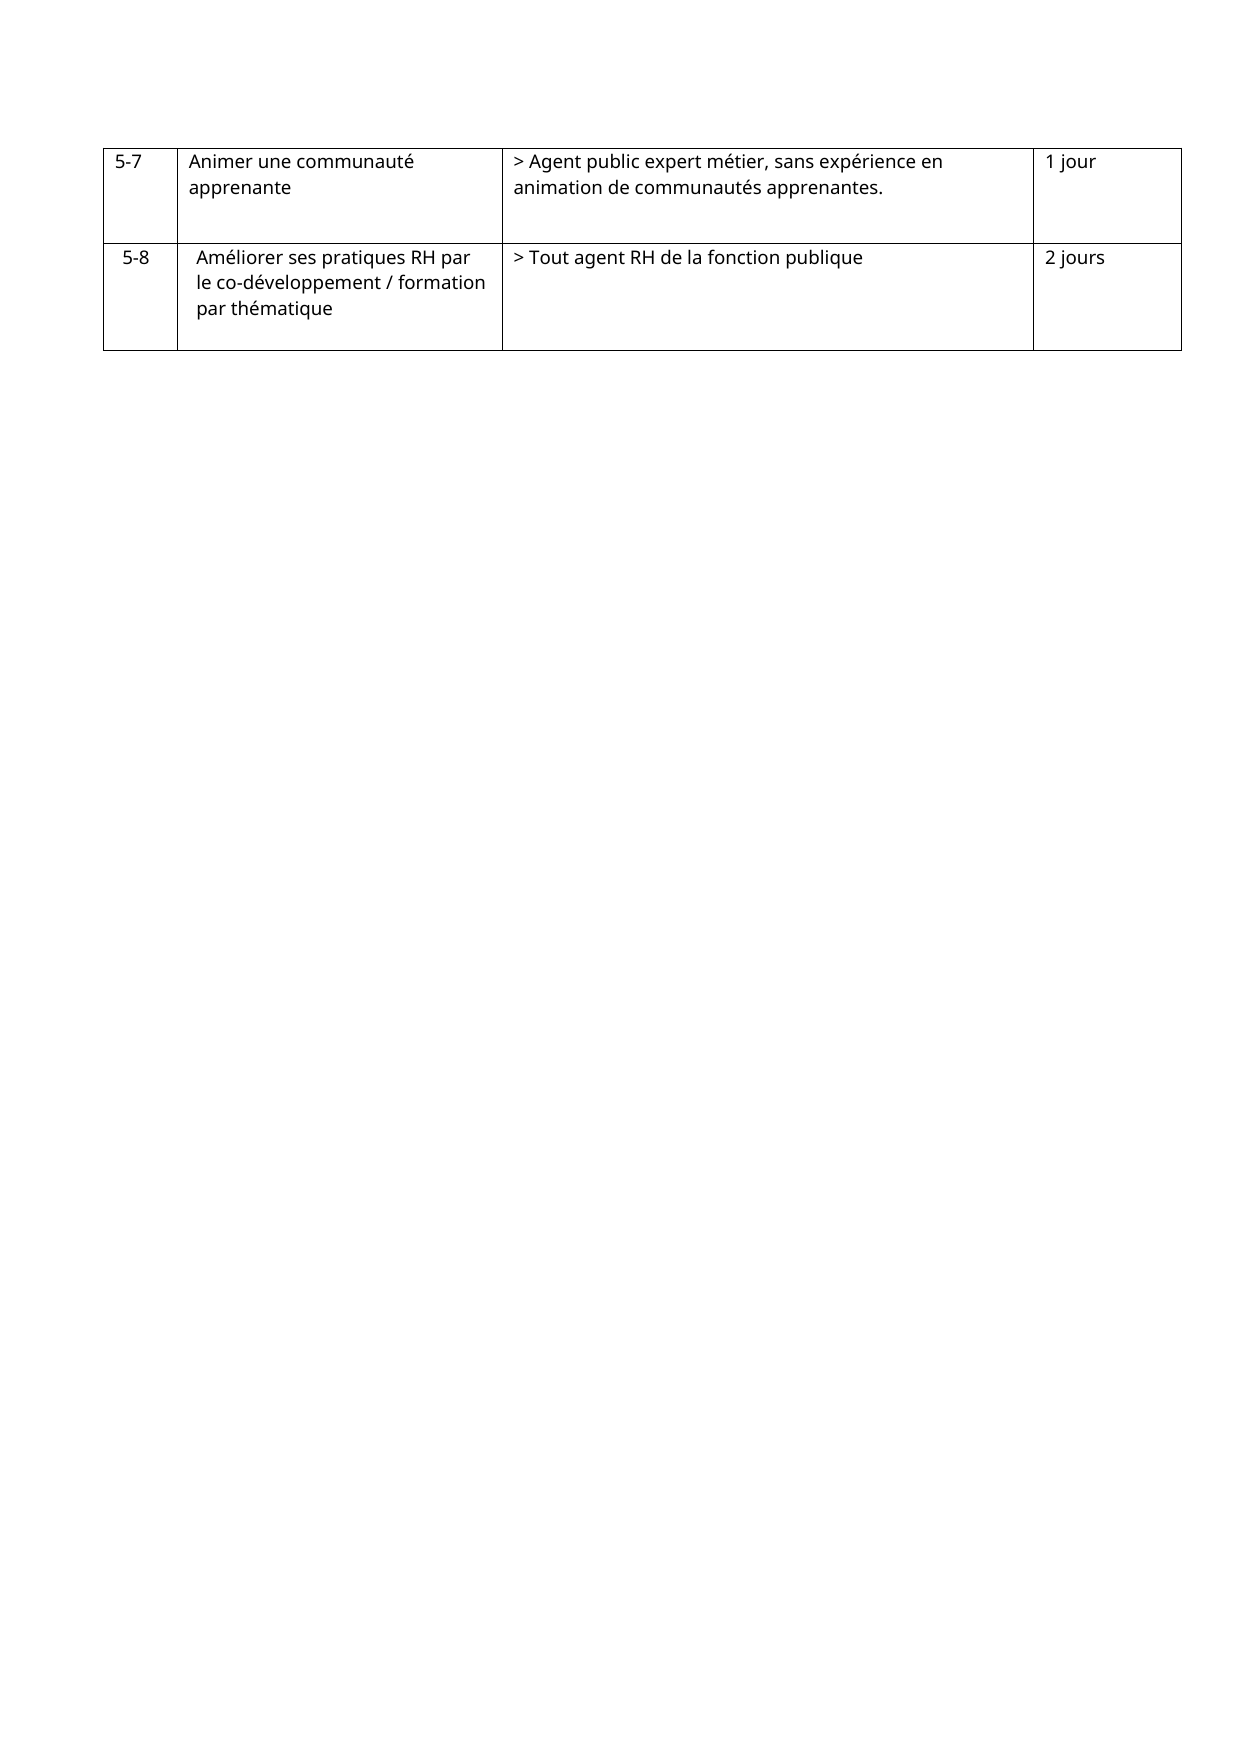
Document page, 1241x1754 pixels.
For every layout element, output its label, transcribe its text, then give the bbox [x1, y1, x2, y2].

table_cell 2 jours [1034, 244, 1181, 350]
table_cell 5-7 [104, 149, 177, 243]
table_cell Animer une communauté apprenante [178, 149, 502, 243]
table_cell Améliorer ses pratiques RH par le co-développement / formation par thématique [178, 244, 502, 350]
table_cell 5-8 [104, 244, 177, 350]
table_cell 1 jour [1034, 149, 1181, 243]
table_cell > Agent public expert métier, sans expérience en animation de communautés apprenantes. [503, 149, 1033, 243]
table_cell > Tout agent RH de la fonction publique [503, 244, 1033, 350]
